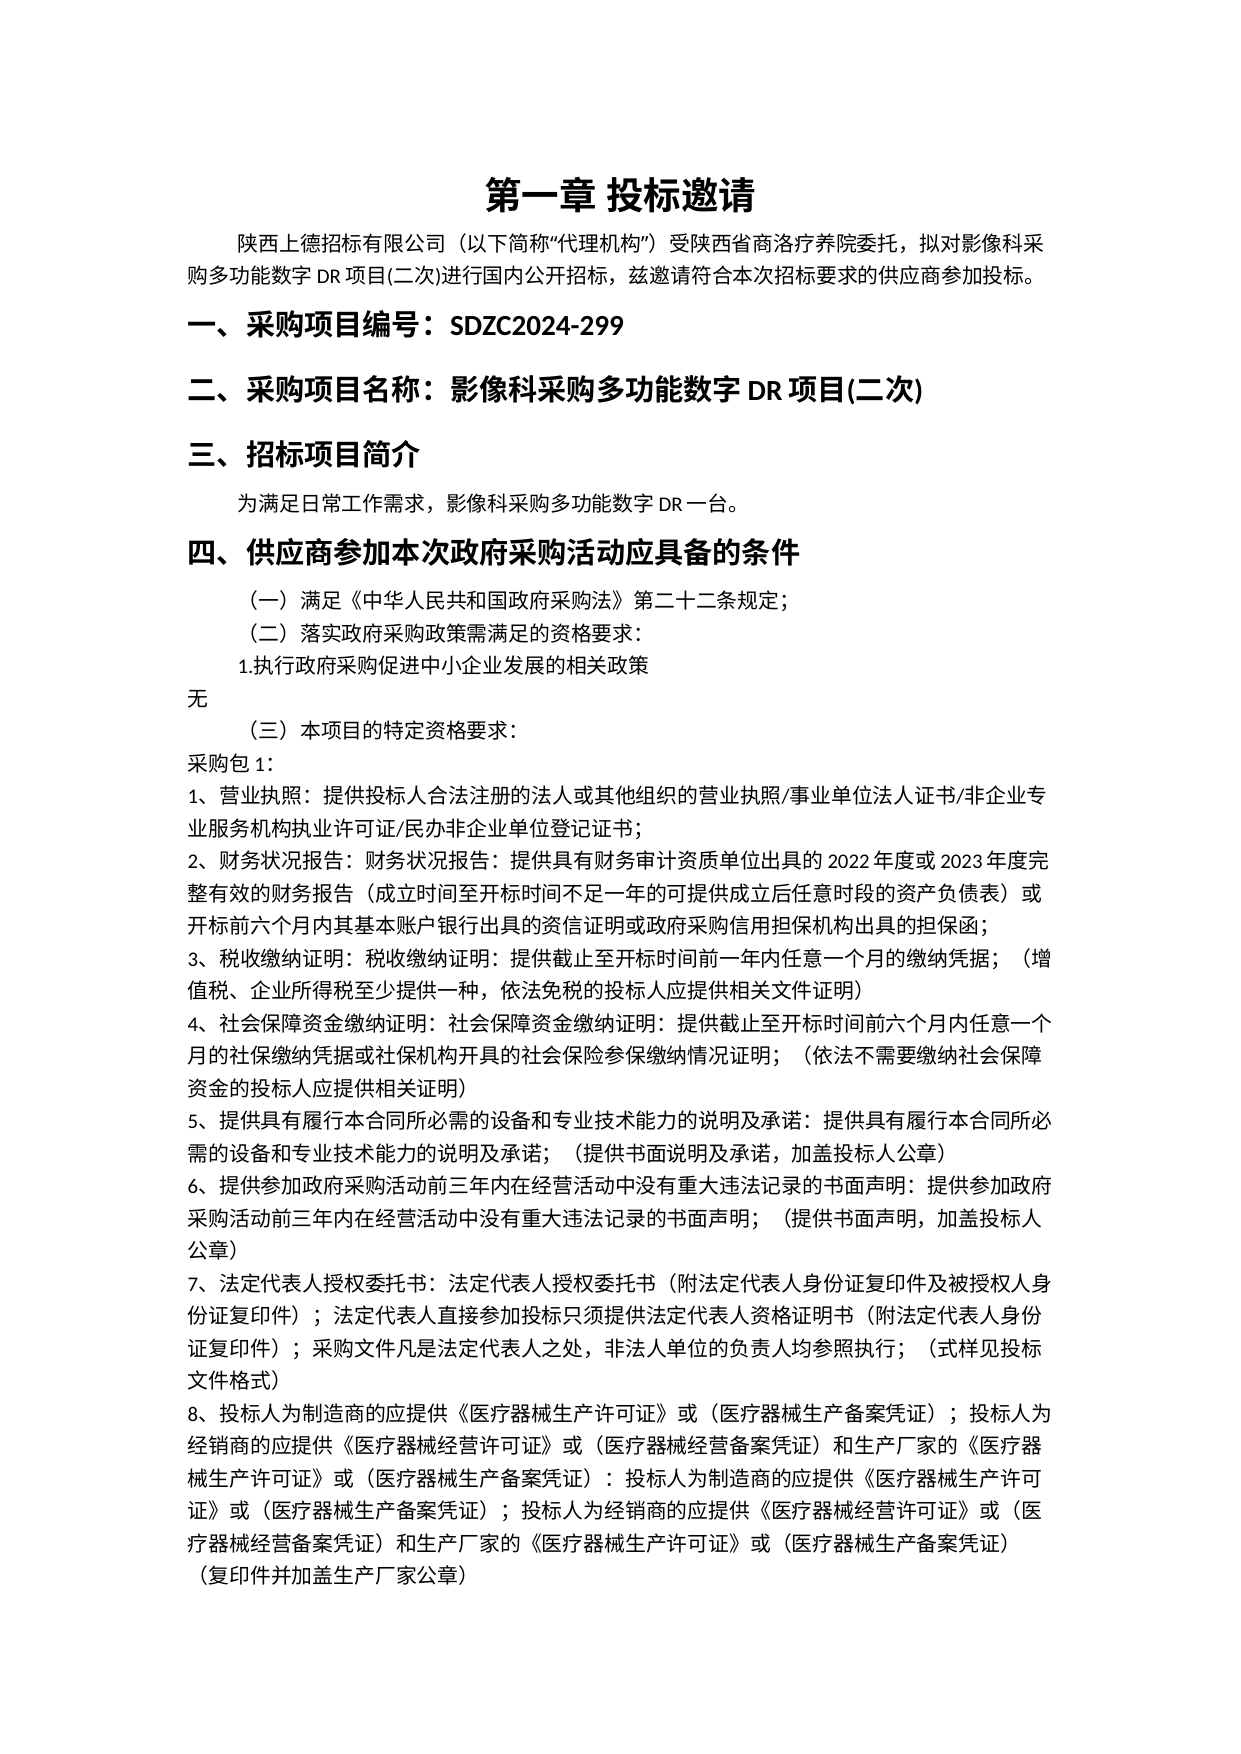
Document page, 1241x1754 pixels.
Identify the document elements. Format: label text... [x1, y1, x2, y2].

text 3、税收缴纳证明：税收缴纳证明：提供截止至开标时间前一年内任意一个月的缴纳凭据；（增值税、企业所得税至少提供一种，依法免税的投标人应提供相关文件证明） [187, 942, 1053, 1007]
text 4、社会保障资金缴纳证明：社会保障资金缴纳证明：提供截止至开标时间前六个月内任意一个月的社保缴纳凭据或社保机构开具的社会保险参保缴纳情况证明；（依法不需要缴纳社会保障资金的投标人应提供相关证明） [187, 1007, 1053, 1104]
text 1.执行政府采购促进中小企业发展的相关政策 [187, 649, 1053, 682]
text 陕西上德招标有限公司（以下简称“代理机构”）受陕西省商洛疗养院委托，拟对影像科采购多功能数字DR项目(二次)进行国内公开招标，兹邀请符合本次招标要求的供应商参加投标。 [187, 227, 1053, 292]
text 第一章 投标邀请 [187, 162, 1053, 227]
text 为满足日常工作需求，影像科采购多功能数字DR一台。 [187, 487, 1053, 519]
text 5、提供具有履行本合同所必需的设备和专业技术能力的说明及承诺：提供具有履行本合同所必需的设备和专业技术能力的说明及承诺；（提供书面说明及承诺，加盖投标人公章） [187, 1104, 1053, 1169]
text 采购包1： [187, 747, 1053, 779]
text 1、营业执照：提供投标人合法注册的法人或其他组织的营业执照/事业单位法人证书/非企业专业服务机构执业许可证/民办非企业单位登记证书； [187, 779, 1053, 844]
text 三、招标项目简介 [187, 422, 1053, 487]
text 无 [187, 682, 1053, 714]
text （二）落实政府采购政策需满足的资格要求： [187, 617, 1053, 649]
text 8、投标人为制造商的应提供《医疗器械生产许可证》或（医疗器械生产备案凭证）；投标人为经销商的应提供《医疗器械经营许可证》或（医疗器械经营备案凭证）和生产厂家的《医疗器械生产许可证》或（医疗器械生产备案凭证）：投标人为制造商的应提供《医疗器械生产许可证》或（医疗器械生产备案凭证）；投标人为经销商的应提供《医疗器械经营许可证》或（医疗器械经营备案凭证）和生产厂家的《医疗器械生产许可证》或（医疗器械生产备案凭证）（复印件并加盖生产厂家公章） [187, 1397, 1053, 1592]
text （一）满足《中华人民共和国政府采购法》第二十二条规定； [187, 584, 1053, 617]
text 二、采购项目名称：影像科采购多功能数字DR项目(二次) [187, 357, 1053, 422]
text 一、采购项目编号：SDZC2024-299 [187, 292, 1053, 357]
text 2、财务状况报告：财务状况报告：提供具有财务审计资质单位出具的2022年度或2023年度完整有效的财务报告（成立时间至开标时间不足一年的可提供成立后任意时段的资产负债表）或开标前六个月内其基本账户银行出具的资信证明或政府采购信用担保机构出具的担保函； [187, 844, 1053, 942]
text 6、提供参加政府采购活动前三年内在经营活动中没有重大违法记录的书面声明：提供参加政府采购活动前三年内在经营活动中没有重大违法记录的书面声明；（提供书面声明，加盖投标人公章） [187, 1169, 1053, 1267]
text （三）本项目的特定资格要求： [187, 714, 1053, 747]
text 7、法定代表人授权委托书：法定代表人授权委托书（附法定代表人身份证复印件及被授权人身份证复印件）；法定代表人直接参加投标只须提供法定代表人资格证明书（附法定代表人身份证复印件）；采购文件凡是法定代表人之处，非法人单位的负责人均参照执行；（式样见投标文件格式） [187, 1267, 1053, 1397]
text 四、供应商参加本次政府采购活动应具备的条件 [187, 519, 1053, 584]
